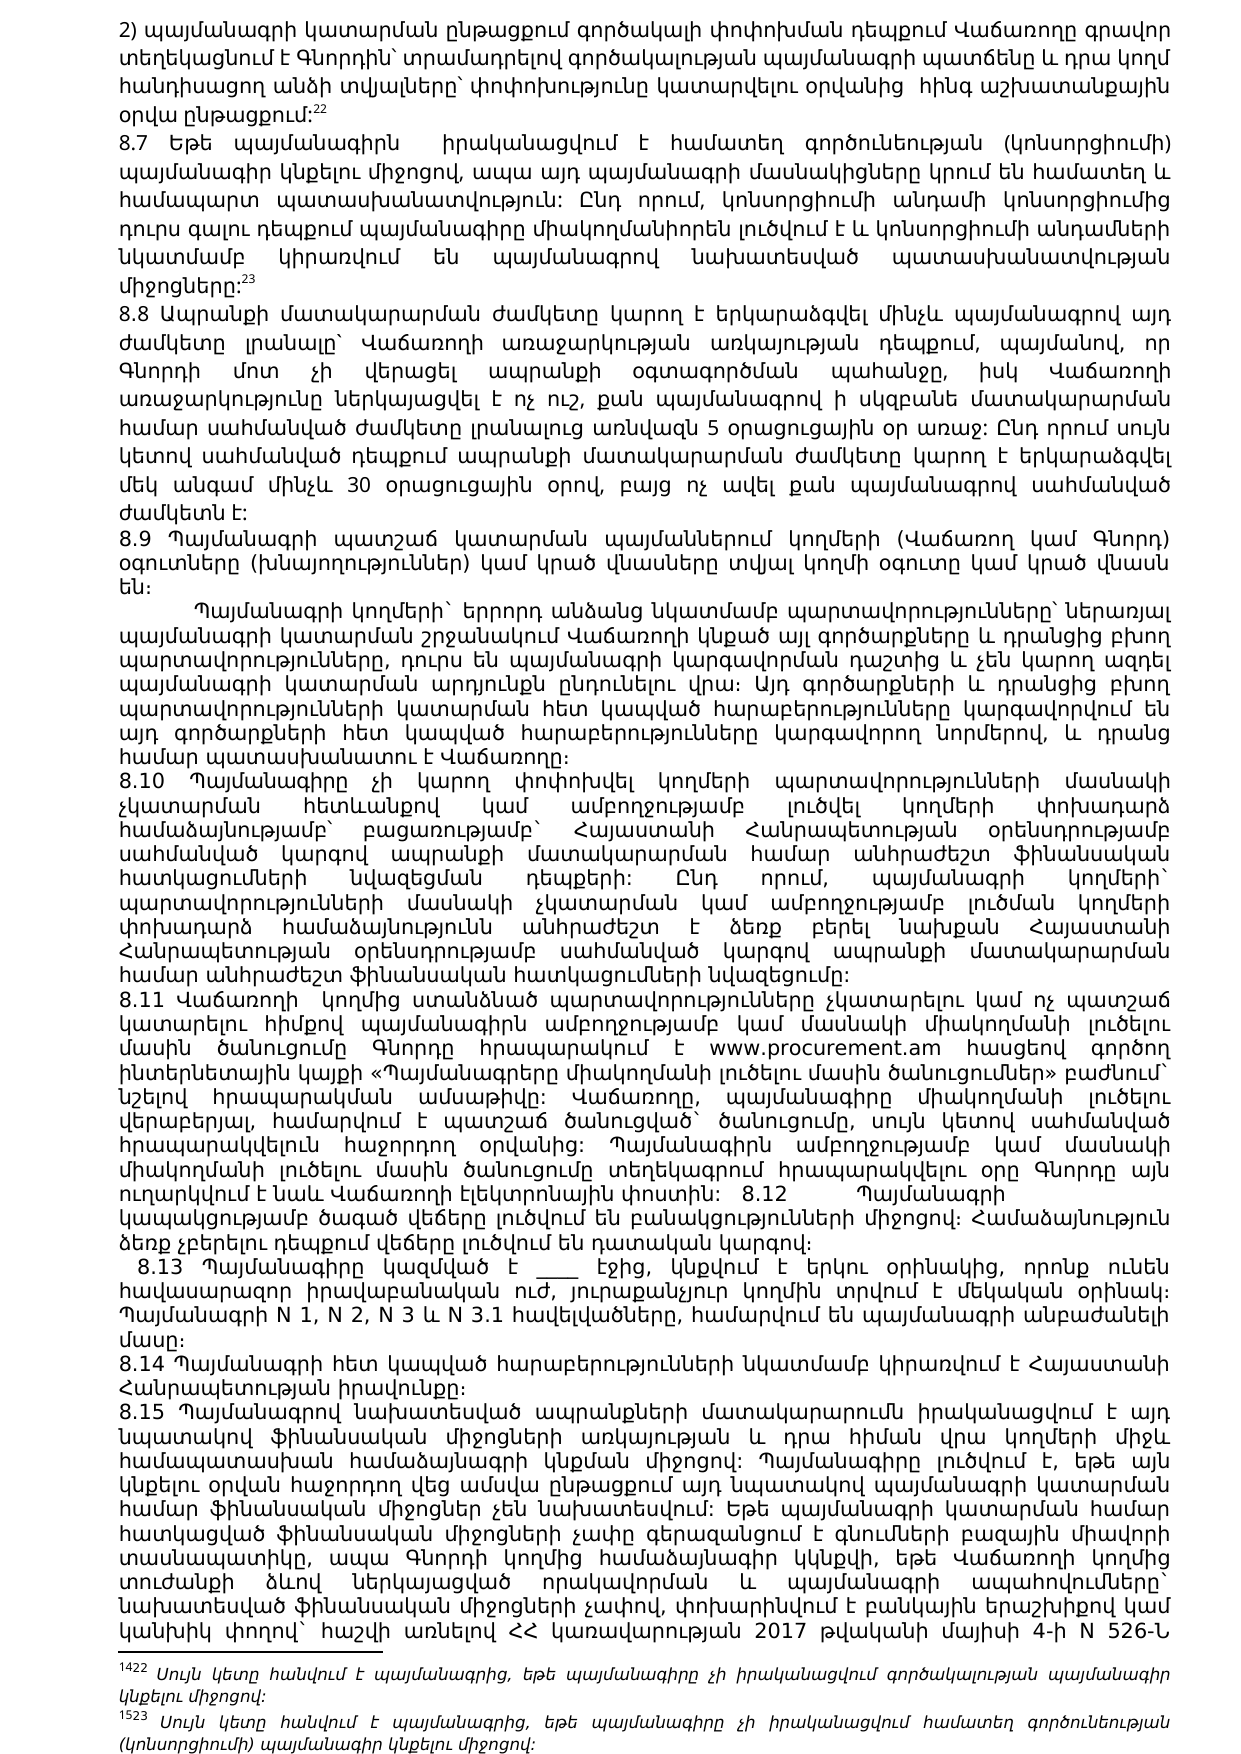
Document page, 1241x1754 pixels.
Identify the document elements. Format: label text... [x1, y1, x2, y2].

text 8.11 Վաճառողի կողմից ստանձնած պարտավորությունները չկատարելու կամ ոչ պատշաճ կատարելու հիմքով պայմանագիրն ամբողջությամբ կամ մասնակի միակողմանի լուծելու մասին ծանուցումը Գնորդը հրապարակում է www.procurement.am հասցեով գործող ինտերնետային կայքի «Պայմանագրերը միակողմանի լուծելու մասին ծանուցումներ» բաժնում` նշելով հրապարակման ամսաթիվը: Վաճառողը, պայմանագիրը միակողմանի լուծելու վերաբերյալ, համարվում է պատշաճ ծանուցված` ծանուցումը, սույն կետով սահմանված հրապարակվելուն հաջորդող օրվանից: Պայմանագիրն ամբողջությամբ կամ մասնակի միակողմանի լուծելու մասին ծանուցումը տեղեկագրում հրապարակվելու օրը Գնորդը այն ուղարկվում է նաև Վաճառողի էլեկտրոնային փոստին: 8.12 Պայմանագրի կապակցությամբ ծագած վեճերը լուծվում են բանակցությունների միջոցով։ Համաձայնություն ձեռք չբերելու դեպքում վեճերը լուծվում են դատական կարգով։ [118, 988, 1171, 1255]
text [118, 1400, 1171, 1643]
text 8.7 Եթե պայմանագիրն իրականացվում է համատեղ գործունեության (կոնսորցիումի) պայմանագիր կնքելու միջոցով, ապա այդ պայմանագրի մասնակիցները կրում են համատեղ և համապարտ պատասխանատվություն: Ընդ որում, կոնսորցիումի անդամի կոնսորցիումից դուրս գալու դեպքում պայմանագիրը միակողմանիորեն լուծվում է և կոնսորցիումի անդամների նկատմամբ կիրառվում են պայմանագրով նախատեսված պատասխանատվության միջոցները:23 [118, 128, 1171, 299]
text 8.10 Պայմանագիրը չի կարող փոփոխվել կողմերի պարտավորությունների մասնակի չկատարման հետևանքով կամ ամբողջությամբ լուծվել կողմերի փոխադարձ համաձայնությամբ՝ բացառությամբ` Հայաստանի Հանրապետության օրենսդրությամբ սահմանված կարգով ապրանքի մատակարարման համար անհրաժեշտ ֆինանսական հատկացումների նվազեցման դեպքերի: Ընդ որում, պայմանագրի կողմերի` պարտավորությունների մասնակի չկատարման կամ ամբողջությամբ լուծման կողմերի փոխադարձ համաձայնությունն անհրաժեշտ է ձեռք բերել նախքան Հայաստանի Հանրապետության օրենսդրությամբ սահմանված կարգով ապրանքի մատակարարման համար անհրաժեշտ ֆինանսական հատկացումների նվազեցումը: [118, 769, 1171, 988]
text 8.9 Պայմանագրի պատշաճ կատարման պայմաններում կողմերի (Վաճառող կամ Գնորդ) օգուտները (խնայողություններ) կամ կրած վնասները տվյալ կողմի օգուտը կամ կրած վնասն են։ [118, 527, 1171, 599]
text 8.14 Պայմանագրի հետ կապված հարաբերությունների նկատմամբ կիրառվում է Հայաստանի Հանրապետության իրավունքը։ [118, 1352, 1171, 1400]
text 2) պայմանագրի կատարման ընթացքում գործակալի փոփոխման դեպքում Վաճառողը գրավոր տեղեկացնում է Գնորդին՝ տրամադրելով գործակալության պայմանագրի պատճենը և դրա կողմ հանդիսացող անձի տվյալները՝ փոփոխությունը կատարվելու օրվանից հինգ աշխատանքային օրվա ընթացքում:22 [118, 15, 1171, 128]
text Պայմանագրի կողմերի` երրորդ անձանց նկատմամբ պարտավորությունները՝ ներառյալ պայմանագրի կատարման շրջանակում Վաճառողի կնքած այլ գործարքները և դրանցից բխող պարտավորությունները, դուրս են պայմանագրի կարգավորման դաշտից և չեն կարող ազդել պայմանագրի կատարման արդյունքն ընդունելու վրա։ Այդ գործարքների և դրանցից բխող պարտավորությունների կատարման հետ կապված հարաբերությունները կարգավորվում են այդ գործարքների հետ կապված հարաբերությունները կարգավորող նորմերով, և դրանց համար պատասխանատու է Վաճառողը։ [118, 599, 1171, 769]
text 8.13 Պայմանագիրը կազմված է ____ էջից, կնքվում է երկու օրինակից, որոնք ունեն հավասարազոր իրավաբանական ուժ, յուրաքանչյուր կողմին տրվում է մեկական օրինակ։ Պայմանագրի N 1, N 2, N 3 և N 3.1 հավելվածները, համարվում են պայմանագրի անբաժանելի մասը։ [118, 1255, 1171, 1352]
text 8.8 Ապրանքի մատակարարման ժամկետը կարող է երկարաձգվել մինչև պայմանագրով այդ ժամկետը լրանալը` Վաճառողի առաջարկության առկայության դեպքում, պայմանով, որ Գնորդի մոտ չի վերացել ապրանքի օգտագործման պահանջը, իսկ Վաճառողի առաջարկությունը ներկայացվել է ոչ ուշ, քան պայմանագրով ի սկզբանե մատակարարման համար սահմանված ժամկետը լրանալուց առնվազն 5 օրացուցային օր առաջ: Ընդ որում սույն կետով սահմանված դեպքում ապրանքի մատակարարման ժամկետը կարող է երկարաձգվել մեկ անգամ մինչև 30 օրացուցային օրով, բայց ոչ ավել քան պայմանագրով սահմանված ժամկետն է: [118, 299, 1171, 527]
